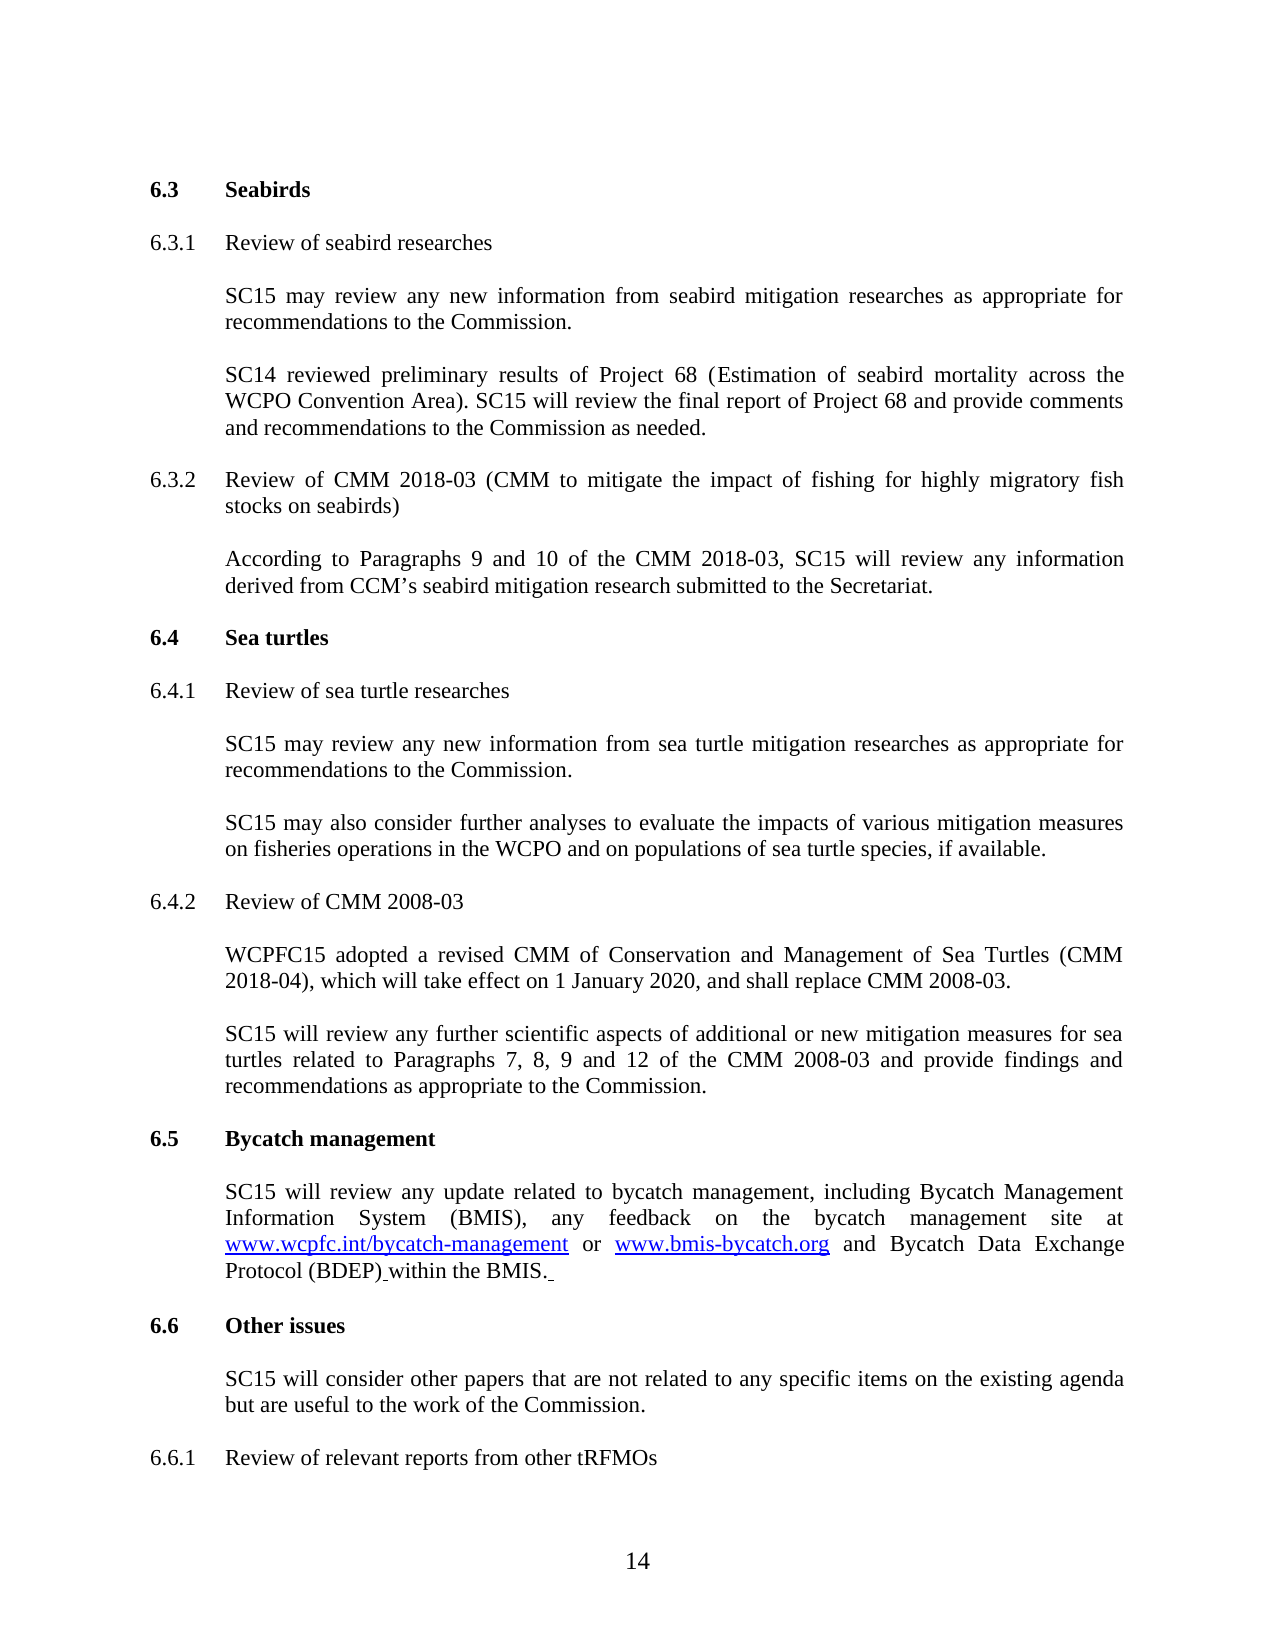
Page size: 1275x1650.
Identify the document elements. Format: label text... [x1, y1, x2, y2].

list WCPFC15 adopted a revised CMM of Conservation and Management of Sea Turtles (CMM 2018-04), which will take effect on 1 January 2020, and shall replace CMM 2008-03. [225, 941, 1125, 993]
list Other issues [150, 1312, 1125, 1338]
list Review of CMM 2018-03 (CMM to mitigate the impact of fishing for highly migratory fish stocks on seabirds) [150, 466, 1125, 519]
text SC14 reviewed preliminary results of Project 68 (Estimation of seabird mortality across the WCPO Convention Area). SC15 will review the final report of Project 68 and provide comments and recommendations to the Commission as needed. [225, 361, 1125, 440]
text According to Paragraphs 9 and 10 of the CMM 2018-03, SC15 will review any information derived from CCM’s seabird mitigation research submitted to the Secretariat. [225, 545, 1125, 598]
text SC15 may also consider further analyses to evaluate the impacts of various mitigation measures on fisheries operations in the WCPO and on populations of sea turtle species, if available. [225, 809, 1125, 862]
list Bycatch management [150, 1125, 1125, 1151]
list Seabirds [150, 176, 1125, 203]
list Review of seabird researches [150, 229, 1125, 255]
text 6.6.1 Review of relevant reports from other tRFMOs [150, 1444, 1125, 1470]
list SC15 will consider other papers that are not related to any specific items on the existing agenda but are useful to the work of the Commission. [225, 1365, 1125, 1417]
list Review of sea turtle researches [150, 677, 1125, 703]
list Sea turtles [150, 624, 1125, 651]
text SC15 may review any new information from seabird mitigation researches as appropriate for recommendations to the Commission. [225, 282, 1125, 334]
text SC15 will review any further scientific aspects of additional or new mitigation measures for sea turtles related to Paragraphs 7, 8, 9 and 12 of the CMM 2008-03 and provide findings and recommendations as appropriate to the Commission. [225, 1020, 1125, 1099]
text SC15 may review any new information from sea turtle mitigation researches as appropriate for recommendations to the Commission. [225, 730, 1125, 782]
list SC15 will review any update related to bycatch management, including Bycatch Management Information System (BMIS), any feedback on the bycatch management site at www.wcpfc.int/bycatch-management or www.bmis-bycatch.org and Bycatch Data Exchange Protocol (BDEP) within the BMIS. [225, 1178, 1125, 1283]
list Review of CMM 2008-03 [150, 888, 1125, 914]
